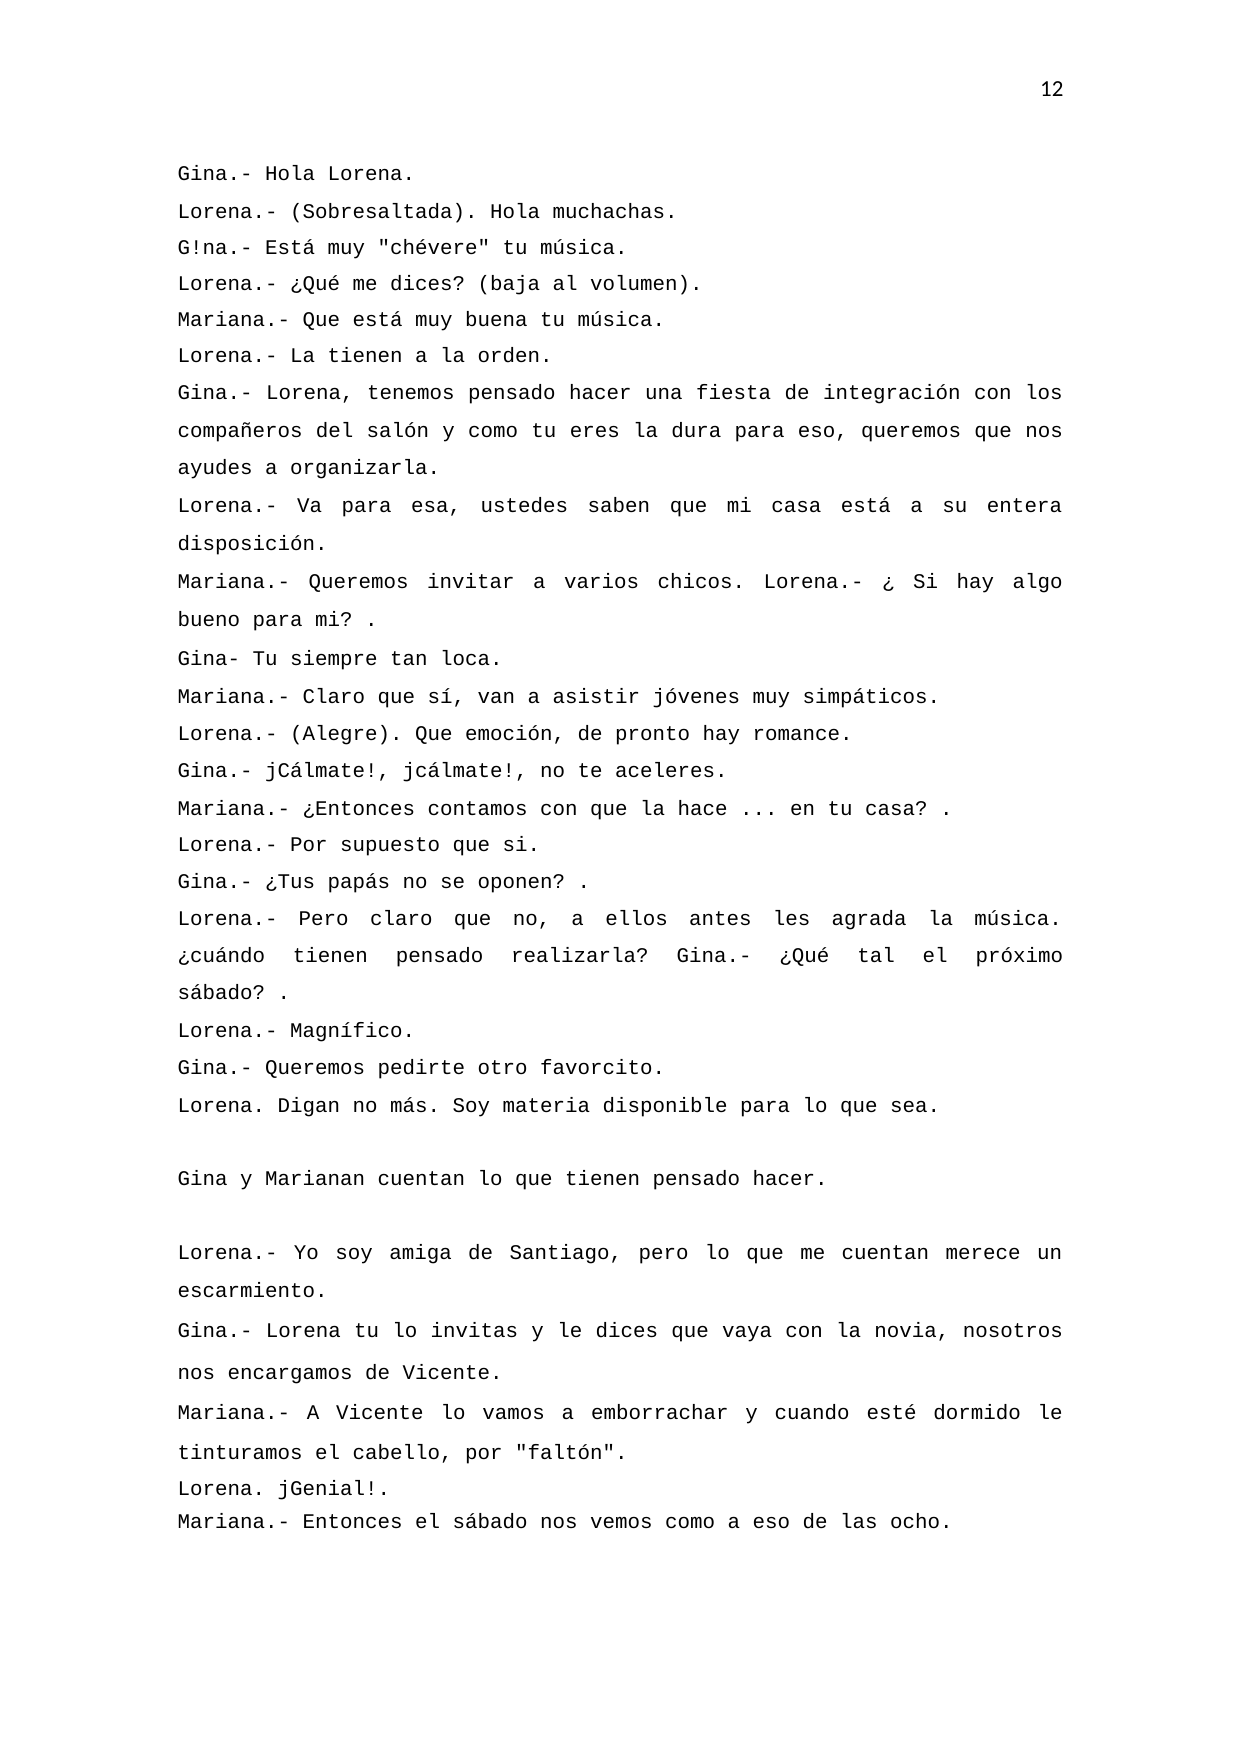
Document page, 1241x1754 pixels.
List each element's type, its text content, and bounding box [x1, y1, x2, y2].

text Gina.- Lorena tu lo invitas y le dices que vaya con la novia, nosotros nos encargamos de Vicente. [177, 1304, 1063, 1387]
text Gina y Marianan cuentan lo que tienen pensado hacer. [177, 1155, 1063, 1193]
text Mariana.- Claro que sí, van a asistir jóvenes muy simpáticos. [177, 673, 1063, 712]
text Gina.- ¿Tus papás no se oponen? . [177, 860, 1063, 896]
text Mariana.- A Vicente lo vamos a emborrachar y cuando esté dormido le tinturamos el cabello, por "faltón". [177, 1387, 1063, 1467]
text Gina.- Lorena, tenemos pensado hacer una fiesta de integración con los compañeros del salón y como tu eres la dura para eso, queremos que nos ayudes a organizarla. [177, 370, 1063, 482]
text Lorena.- (Alegre). Que emoción, de pronto hay romance. [177, 712, 1063, 748]
text Lorena.- Pero claro que no, a ellos antes les agrada la música. ¿cuándo tienen pensado realizarla? Gina.- ¿Qué tal el próximo sábado? . [177, 896, 1063, 1007]
text Lorena.- ¿Qué me dices? (baja al volumen). [177, 262, 1063, 298]
text Gina- Tu siempre tan loca. [177, 635, 1063, 673]
text Lorena.- La tienen a la orden. [177, 334, 1063, 370]
text Lorena.- Por supuesto que si. [177, 822, 1063, 858]
text Gina.- Hola Lorena. [177, 148, 1063, 189]
text Lorena.- Magnífico. [177, 1008, 1063, 1044]
text Mariana.- Entonces el sábado nos vemos como a eso de las ocho. [177, 1503, 1063, 1535]
text G!na.- Está muy "chévere" tu música. [177, 226, 1063, 262]
text Mariana.- Que está muy buena tu música. [177, 298, 1063, 334]
text Lorena.- Va para esa, ustedes saben que mi casa está a su entera disposición. [177, 482, 1063, 558]
text Mariana.- ¿Entonces contamos con que la hace ... en tu casa? . [177, 784, 1063, 822]
text Lorena.- (Sobresaltada). Hola muchachas. [177, 189, 1063, 226]
text Mariana.- Queremos invitar a varios chicos. Lorena.- ¿ Si hay algo bueno para mi? . [177, 558, 1063, 634]
text Gina.- Queremos pedirte otro favorcito. [177, 1045, 1063, 1082]
text Lorena.- Yo soy amiga de Santiago, pero lo que me cuentan merece un escarmiento. [177, 1229, 1063, 1304]
text Lorena. Digan no más. Soy materia disponible para lo que sea. [177, 1082, 1063, 1119]
text Lorena. jGenial!. [177, 1467, 1063, 1503]
text Gina.- jCálmate!, jcálmate!, no te aceleres. [177, 748, 1063, 784]
